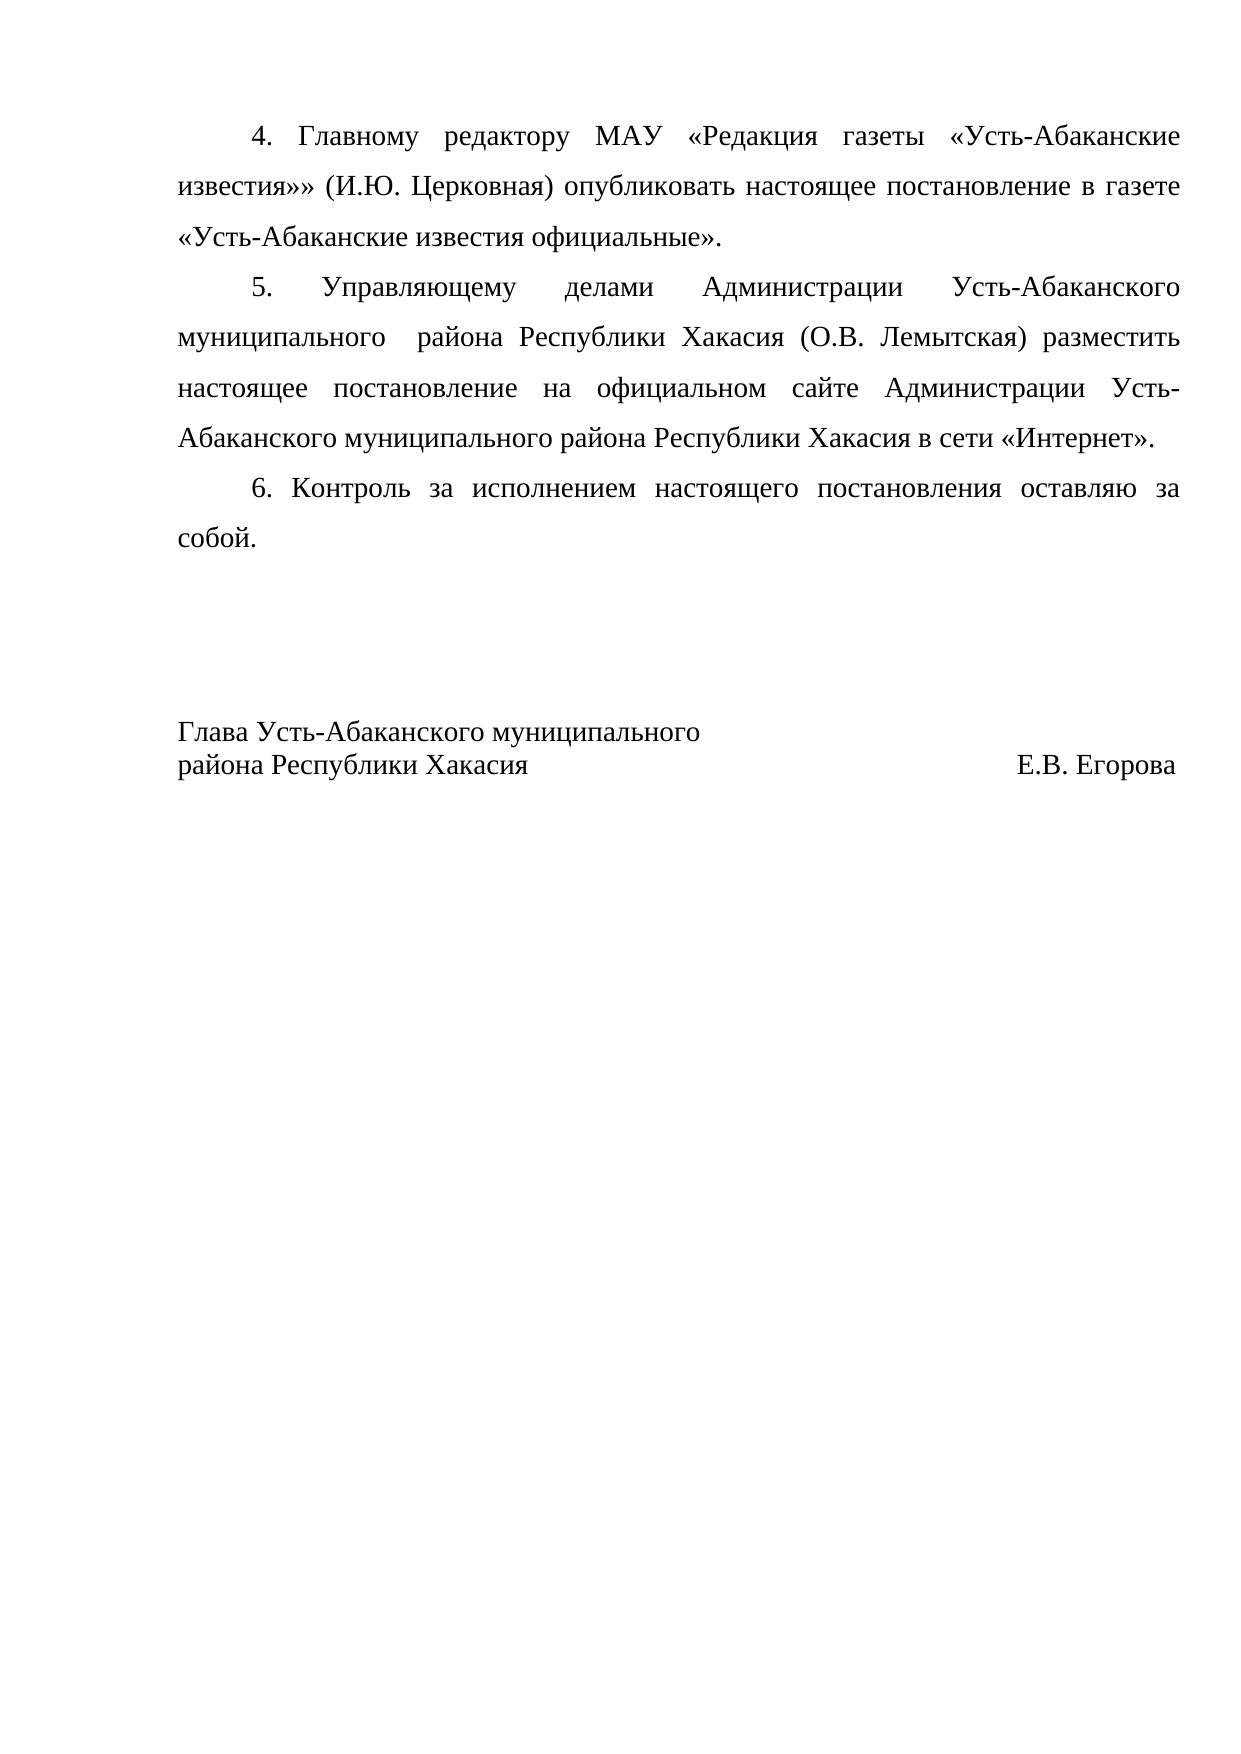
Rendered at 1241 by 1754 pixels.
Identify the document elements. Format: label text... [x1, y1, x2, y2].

text района Республики Хакасия Е.В. Егорова [177, 747, 1181, 781]
text 5. Управляющему делами Администрации Усть-Абаканского муниципального района Республики Хакасия (О.В. Лемытская) разместить настоящее постановление на официальном сайте Администрации Усть-Абаканского муниципального района Республики Хакасия в сети «Интернет». [177, 269, 1181, 453]
text 4. Главному редактору МАУ «Редакция газеты «Усть-Абаканские известия»» (И.Ю. Церковная) опубликовать настоящее постановление в газете «Усть-Абаканские известия официальные». [177, 118, 1181, 252]
text Глава Усть-Абаканского муниципального [177, 714, 1181, 747]
text 6. Контроль за исполнением настоящего постановления оставляю за собой. [177, 470, 1181, 554]
